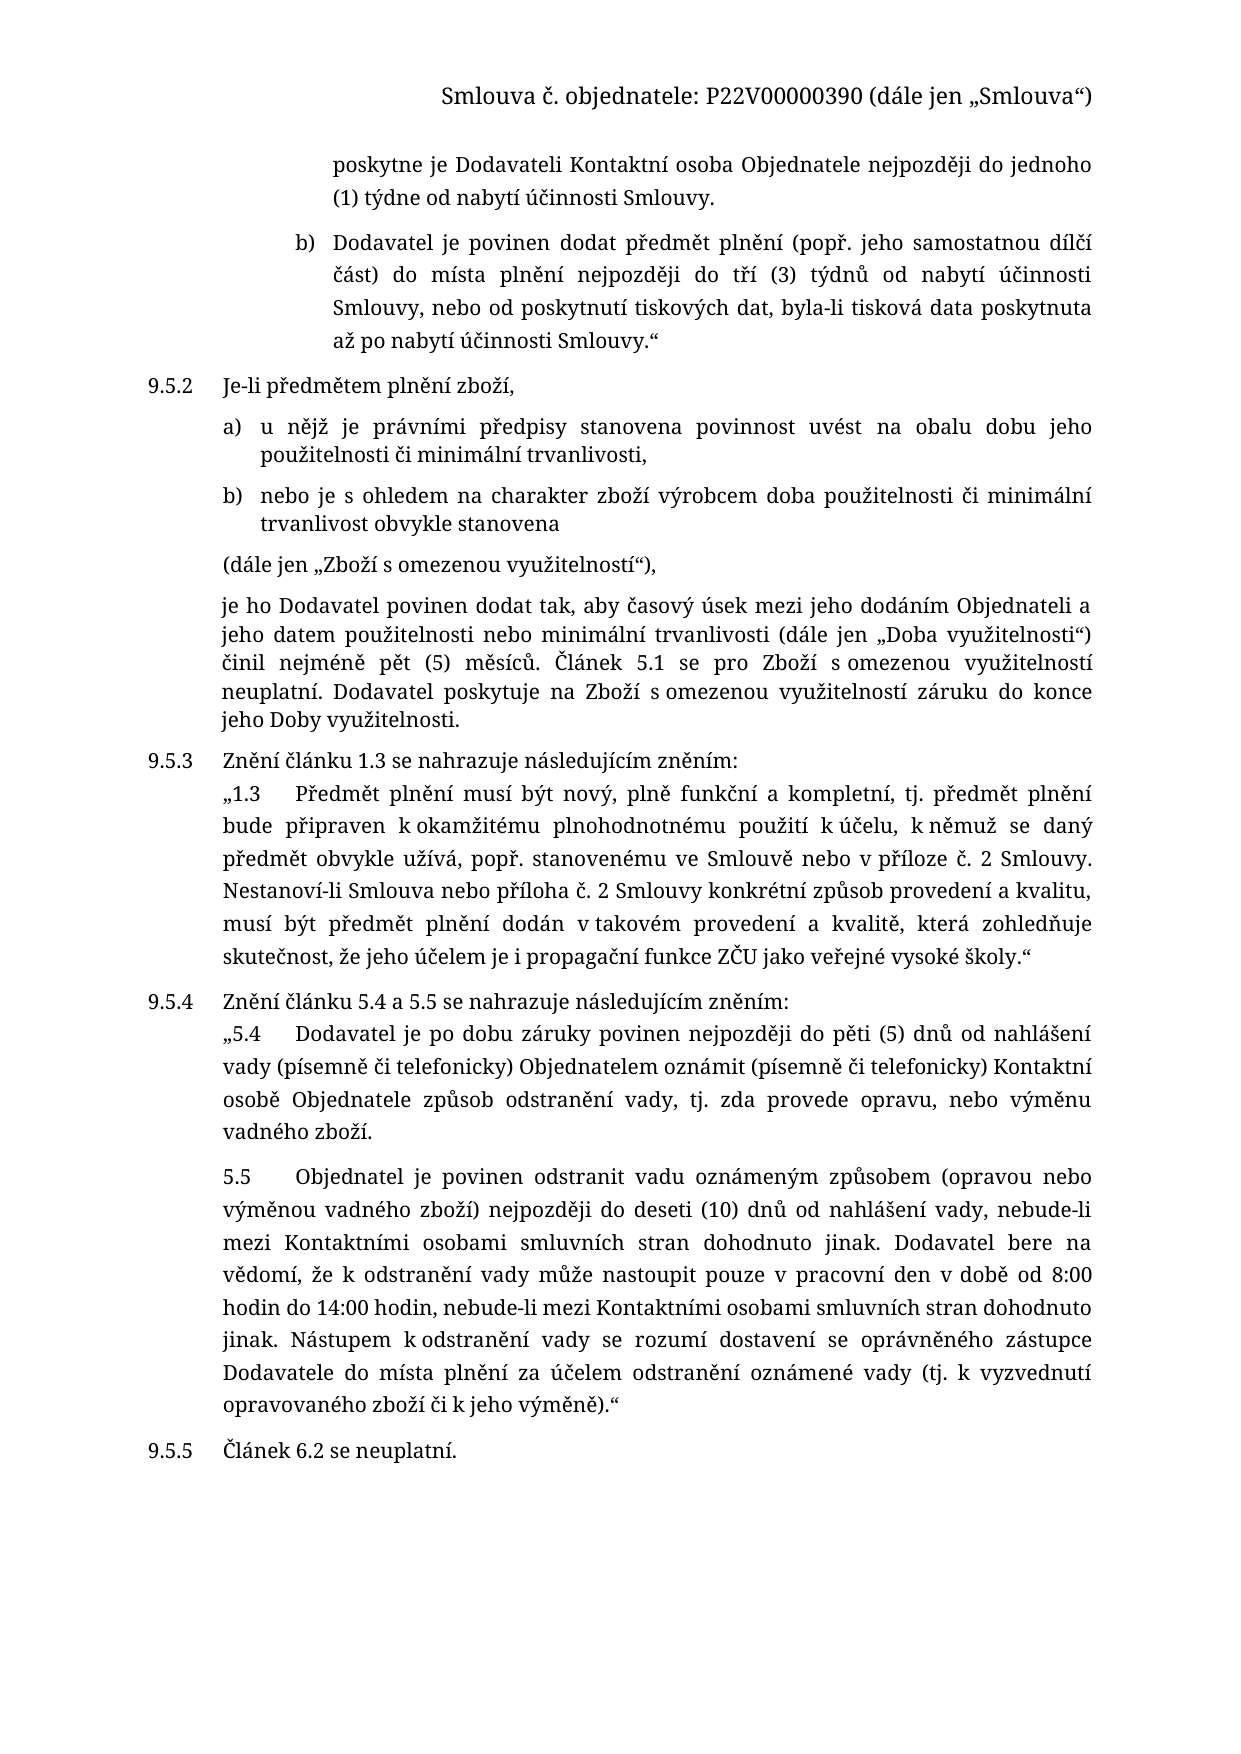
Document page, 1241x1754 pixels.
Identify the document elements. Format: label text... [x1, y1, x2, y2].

list Znění článku 1.3 se nahrazuje následujícím zněním: [148, 746, 1093, 774]
list „1.3 Předmět plnění musí být nový, plně funkční a kompletní, tj. předmět plnění bude připraven k okamžitému plnohodnotnému použití k účelu, k němuž se daný předmět obvykle užívá, popř. stanovenému ve Smlouvě nebo v příloze č. 2 Smlouvy. Nestanoví-li Smlouva nebo příloha č. 2 Smlouvy konkrétní způsob provedení a kvalitu, musí být předmět plnění dodán v takovém provedení a kvalitě, která zohledňuje skutečnost, že jeho účelem je i propagační funkce ZČU jako veřejné vysoké školy.“ [223, 779, 1093, 970]
text (dále jen „Zboží s omezenou využitelností“), [223, 551, 1093, 579]
list u nějž je právními předpisy stanovena povinnost uvést na obalu dobu jeho použitelnosti či minimální trvanlivosti, [223, 412, 1093, 469]
list Znění článku 5.4 a 5.5 se nahrazuje následujícím zněním: [148, 987, 1093, 1015]
list Dodavatel je povinen dodat předmět plnění (popř. jeho samostatnou dílčí část) do místa plnění nejpozději do tří (3) týdnů od nabytí účinnosti Smlouvy, nebo od poskytnutí tiskových dat, byla-li tisková data poskytnuta až po nabytí účinnosti Smlouvy.“ [295, 228, 1093, 354]
list Článek 6.2 se neuplatní. [148, 1436, 1093, 1464]
text je ho Dodavatel povinen dodat tak, aby časový úsek mezi jeho dodáním Objednateli a jeho datem použitelnosti nebo minimální trvanlivosti (dále jen „Doba využitelnosti“) činil nejméně pět (5) měsíců. Článek 5.1 se pro Zboží s omezenou využitelností neuplatní. Dodavatel poskytuje na Zboží s omezenou využitelností záruku do konce jeho Doby využitelnosti. [221, 591, 1093, 734]
list „5.4 Dodavatel je po dobu záruky povinen nejpozději do pěti (5) dnů od nahlášení vady (písemně či telefonicky) Objednatelem oznámit (písemně či telefonicky) Kontaktní osobě Objednatele způsob odstranění vady, tj. zda provede opravu, nebo výměnu vadného zboží. [223, 1019, 1093, 1146]
list 5.5 Objednatel je povinen odstranit vadu oznámeným způsobem (opravou nebo výměnou vadného zboží) nejpozději do deseti (10) dnů od nahlášení vady, nebude-li mezi Kontaktními osobami smluvních stran dohodnuto jinak. Dodavatel bere na vědomí, že k odstranění vady může nastoupit pouze v pracovní den v době od 8:00 hodin do 14:00 hodin, nebude-li mezi Kontaktními osobami smluvních stran dohodnuto jinak. Nástupem k odstranění vady se rozumí dostavení se oprávněného zástupce Dodavatele do místa plnění za účelem odstranění oznámené vady (tj. k vyzvednutí opravovaného zboží či k jeho výměně).“ [223, 1162, 1093, 1419]
list Je-li předmětem plnění zboží, [148, 371, 1093, 399]
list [295, 150, 1093, 211]
list nebo je s ohledem na charakter zboží výrobcem doba použitelnosti či minimální trvanlivost obvykle stanovena [223, 481, 1093, 538]
